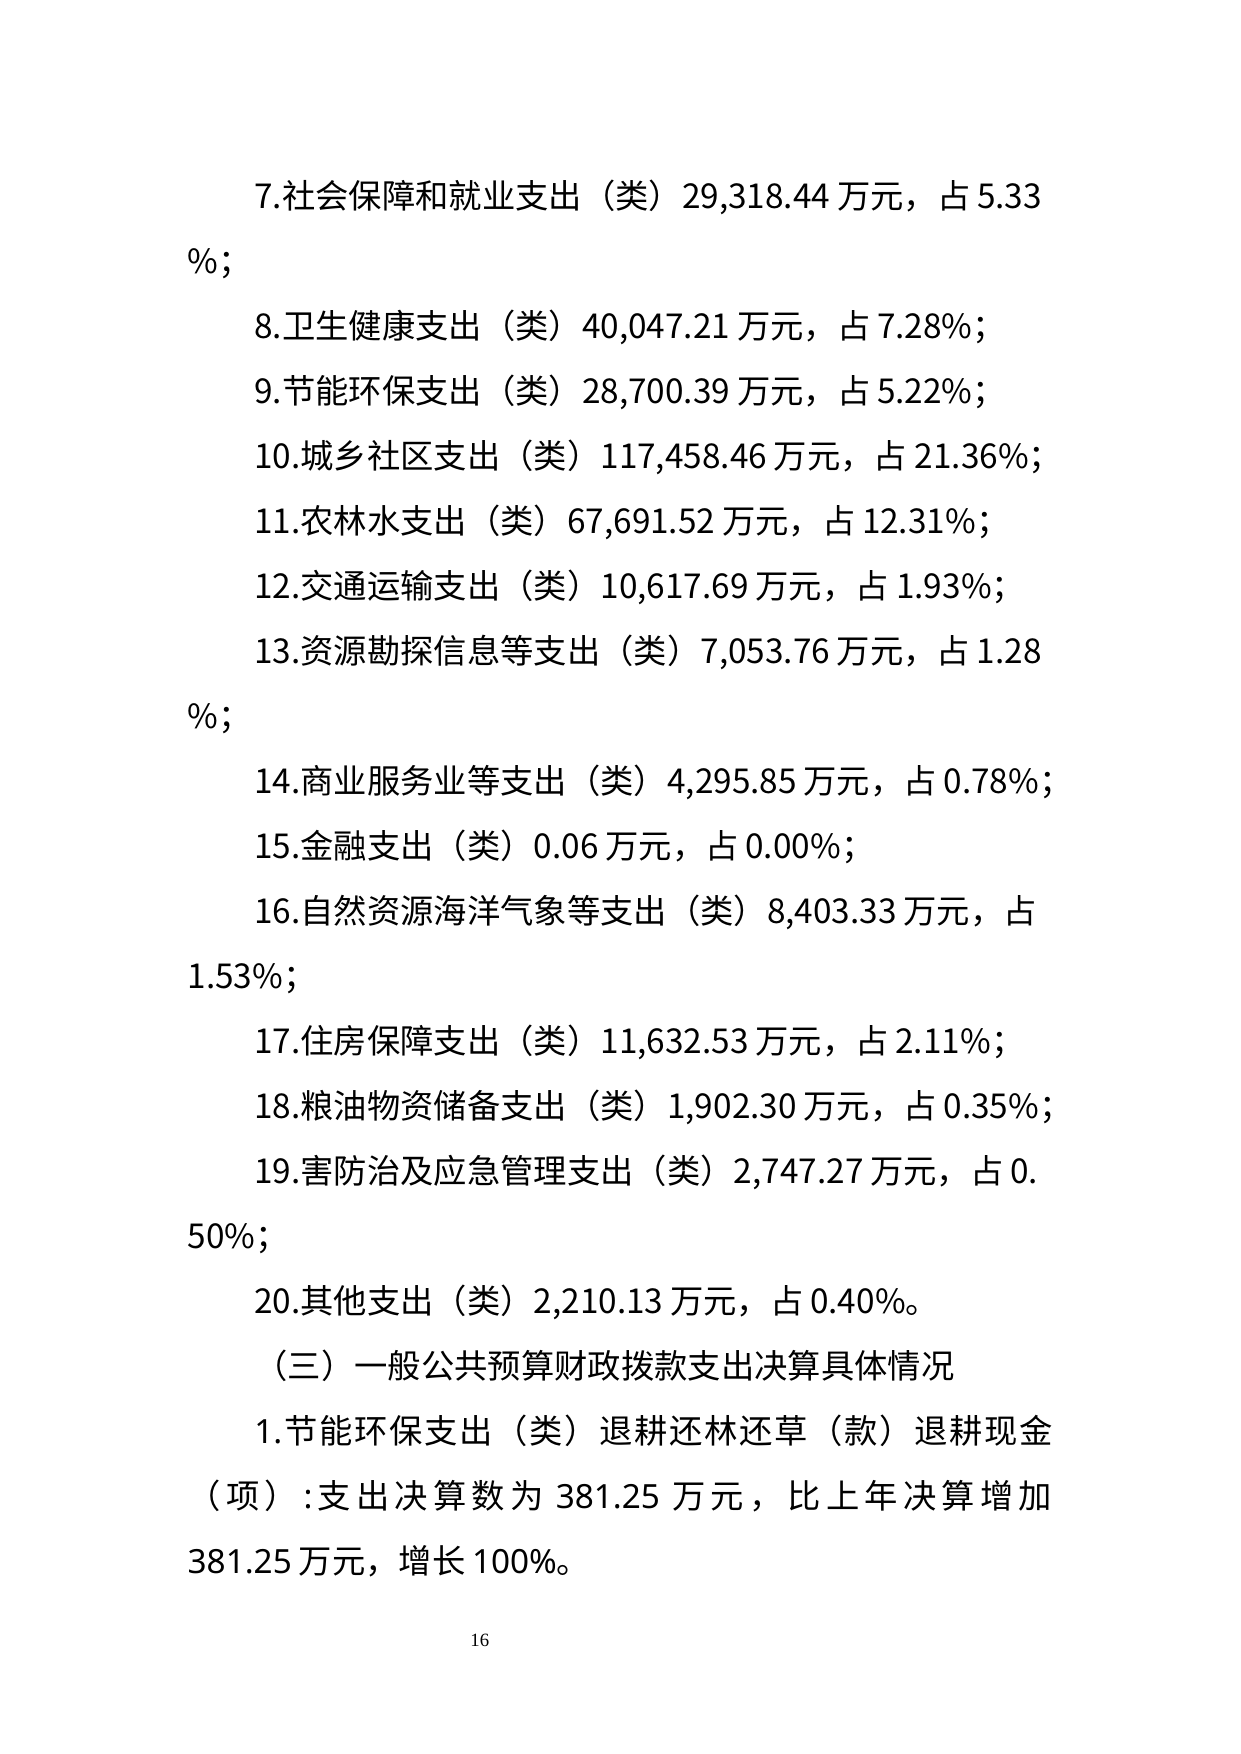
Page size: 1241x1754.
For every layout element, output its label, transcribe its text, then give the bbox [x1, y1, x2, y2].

text 14.商业服务业等支出（类）4,295.85万元，占0.78%； [187, 747, 1053, 812]
text 13.资源勘探信息等支出（类）7,053.76万元，占1.28%； [187, 617, 1053, 747]
text 17.住房保障支出（类）11,632.53万元，占2.11%； [187, 1007, 1053, 1072]
text 10.城乡社区支出（类）117,458.46万元，占 21.36%； [187, 422, 1053, 487]
text 1.节能环保支出（类）退耕还林还草（款）退耕现金（项）:支出决算数为381.25万元，比上年决算增加381.25万元，增长100%。 [187, 1397, 1053, 1592]
text 11.农林水支出（类）67,691.52万元，占12.31%； [187, 487, 1053, 552]
text 19.害防治及应急管理支出（类）2,747.27万元，占0.50%； [187, 1137, 1053, 1267]
text 9.节能环保支出（类）28,700.39万元，占5.22%； [187, 357, 1053, 422]
text 7.社会保障和就业支出（类）29,318.44万元，占5.33%； [187, 162, 1053, 292]
text 8.卫生健康支出（类）40,047.21万元，占7.28%； [187, 292, 1053, 357]
text 16.自然资源海洋气象等支出（类）8,403.33万元，占1.53%； [187, 877, 1053, 1007]
text 20.其他支出（类）2,210.13万元，占0.40%。 [187, 1267, 1053, 1332]
text 15.金融支出（类）0.06万元，占0.00%； [187, 812, 1053, 877]
text 12.交通运输支出（类）10,617.69万元，占 1.93%； [187, 552, 1053, 617]
text 18.粮油物资储备支出（类）1,902.30万元，占0.35%； [187, 1072, 1053, 1137]
text （三）一般公共预算财政拨款支出决算具体情况 [187, 1332, 1053, 1397]
